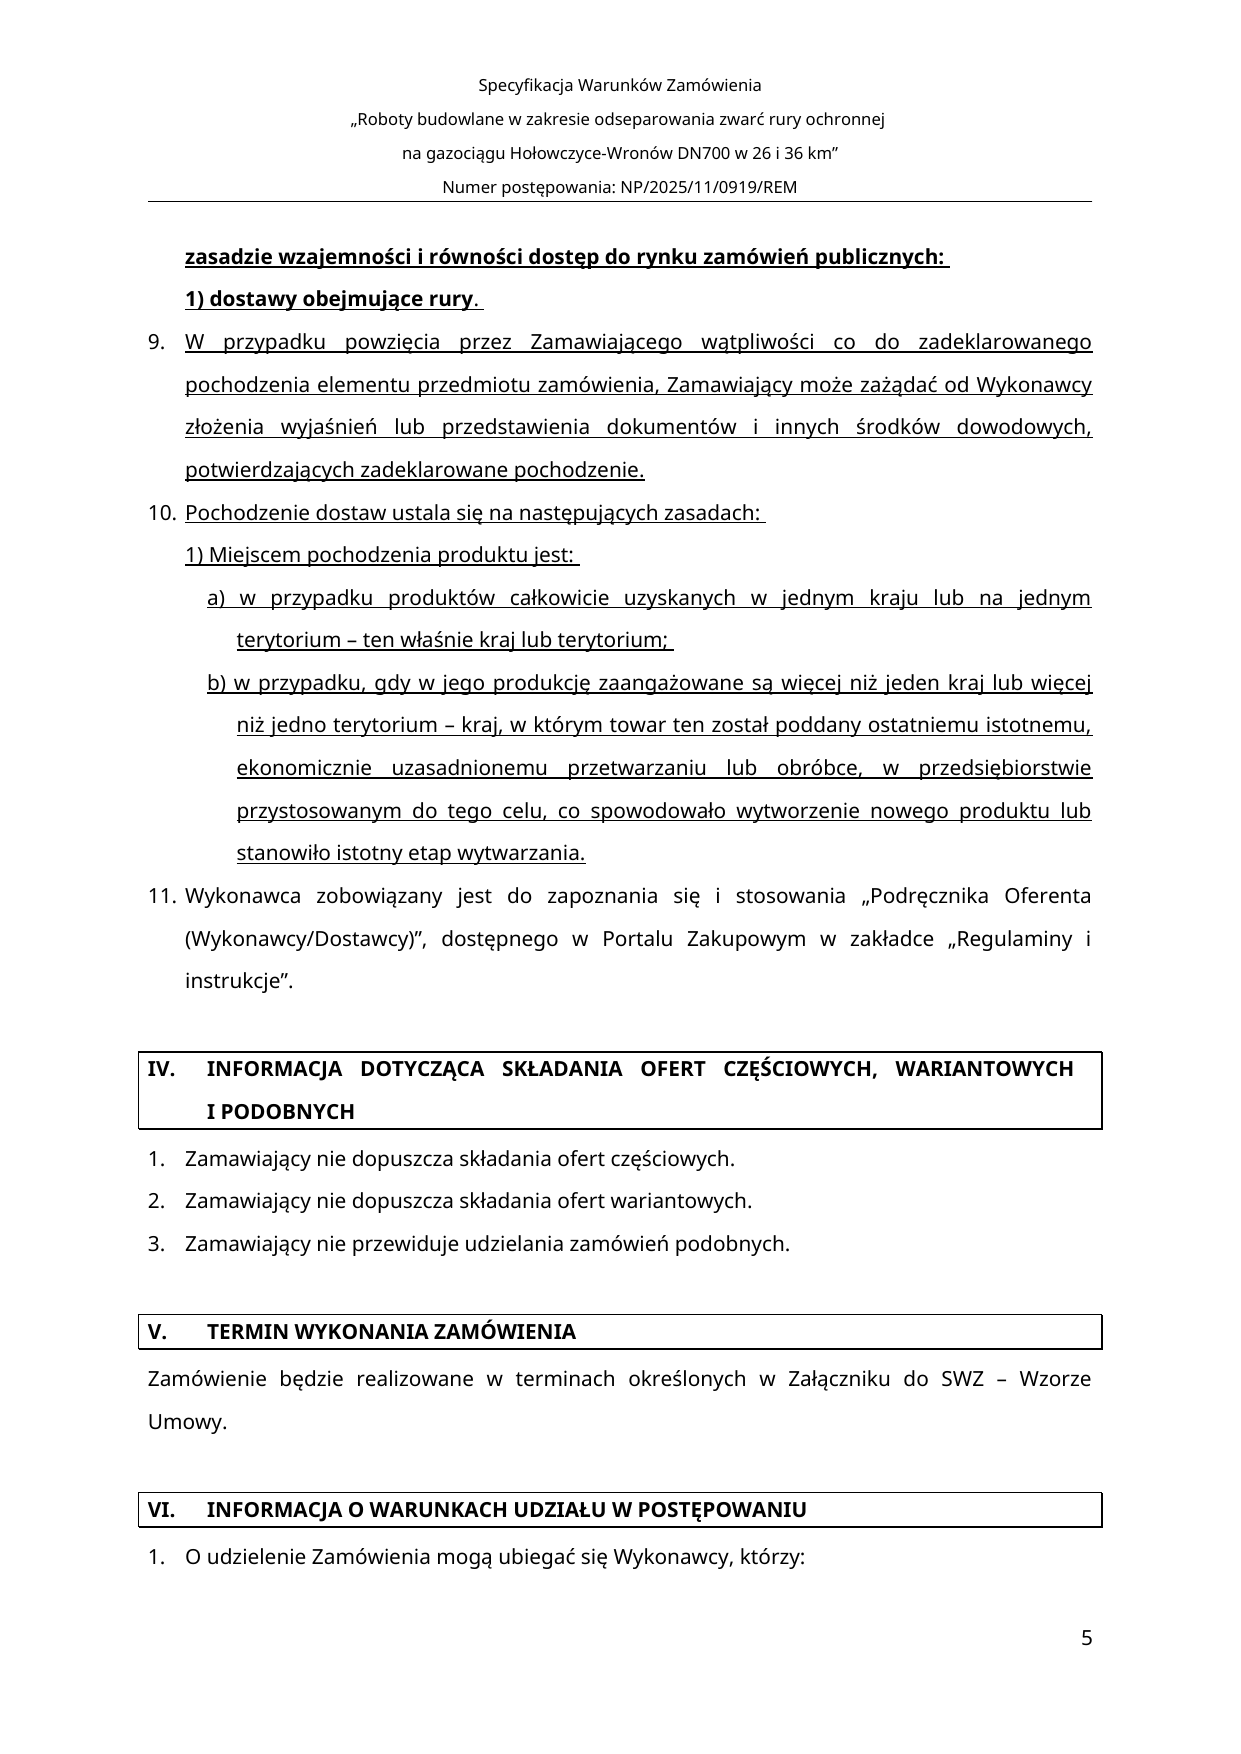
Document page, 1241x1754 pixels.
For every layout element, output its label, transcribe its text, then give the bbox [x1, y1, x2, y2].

text Zamówienie będzie realizowane w terminach określonych w Załączniku do SWZ – Wzorze Umowy. [148, 1364, 1092, 1435]
list Pochodzenie dostaw ustala się na następujących zasadach: [148, 498, 1092, 526]
list a) w przypadku produktów całkowicie uzyskanych w jednym kraju lub na jednym terytorium – ten właśnie kraj lub terytorium; [207, 608, 1092, 654]
list TERMIN WYKONANIA ZAMÓWIENIA [139, 1315, 1101, 1348]
list 1) Miejscem pochodzenia produktu jest: [185, 540, 1092, 569]
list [148, 242, 1092, 270]
list a) w przypadku produktów całkowicie uzyskanych w jednym kraju lub na jednym terytorium – ten właśnie kraj lub terytorium; [207, 583, 1092, 607]
list Zamawiający nie dopuszcza składania ofert wariantowych. [148, 1187, 1092, 1215]
list Wykonawca zobowiązany jest do zapoznania się i stosowania „Podręcznika Oferenta (Wykonawcy/Dostawcy)”, dostępnego w Portalu Zakupowym w zakładce „Regulaminy i instrukcje”. [148, 881, 1092, 995]
list INFORMACJA DOTYCZĄCA SKŁADANIA OFERT CZĘŚCIOWYCH, WARIANTOWYCH I PODOBNYCH [139, 1053, 1101, 1128]
list 1) dostawy obejmujące rury. [185, 284, 1092, 313]
list Zamawiający nie dopuszcza składania ofert częściowych. [148, 1144, 1092, 1172]
list W przypadku powzięcia przez Zamawiającego wątpliwości co do zadeklarowanego pochodzenia elementu przedmiotu zamówienia, Zamawiający może zażądać od Wykonawcy złożenia wyjaśnień lub przedstawienia dokumentów i innych środków dowodowych, potwierdzających zadeklarowane pochodzenie. [148, 327, 1092, 483]
list Zamawiający nie przewiduje udzielania zamówień podobnych. [148, 1229, 1092, 1258]
list INFORMACJA O WARUNKACH UDZIAŁU W POSTĘPOWANIU [139, 1493, 1101, 1526]
list O udzielenie Zamówienia mogą ubiegać się Wykonawcy, którzy: [148, 1542, 1092, 1570]
list b) w przypadku, gdy w jego produkcję zaangażowane są więcej niż jeden kraj lub więcej niż jedno terytorium – kraj, w którym towar ten został poddany ostatniemu istotnemu, ekonomicznie uzasadnionemu przetwarzaniu lub obróbce, w przedsiębiorstwie przystosowanym do tego celu, co spowodowało wytworzenie nowego produktu lub stanowiło istotny etap wytwarzania. [207, 694, 1092, 867]
